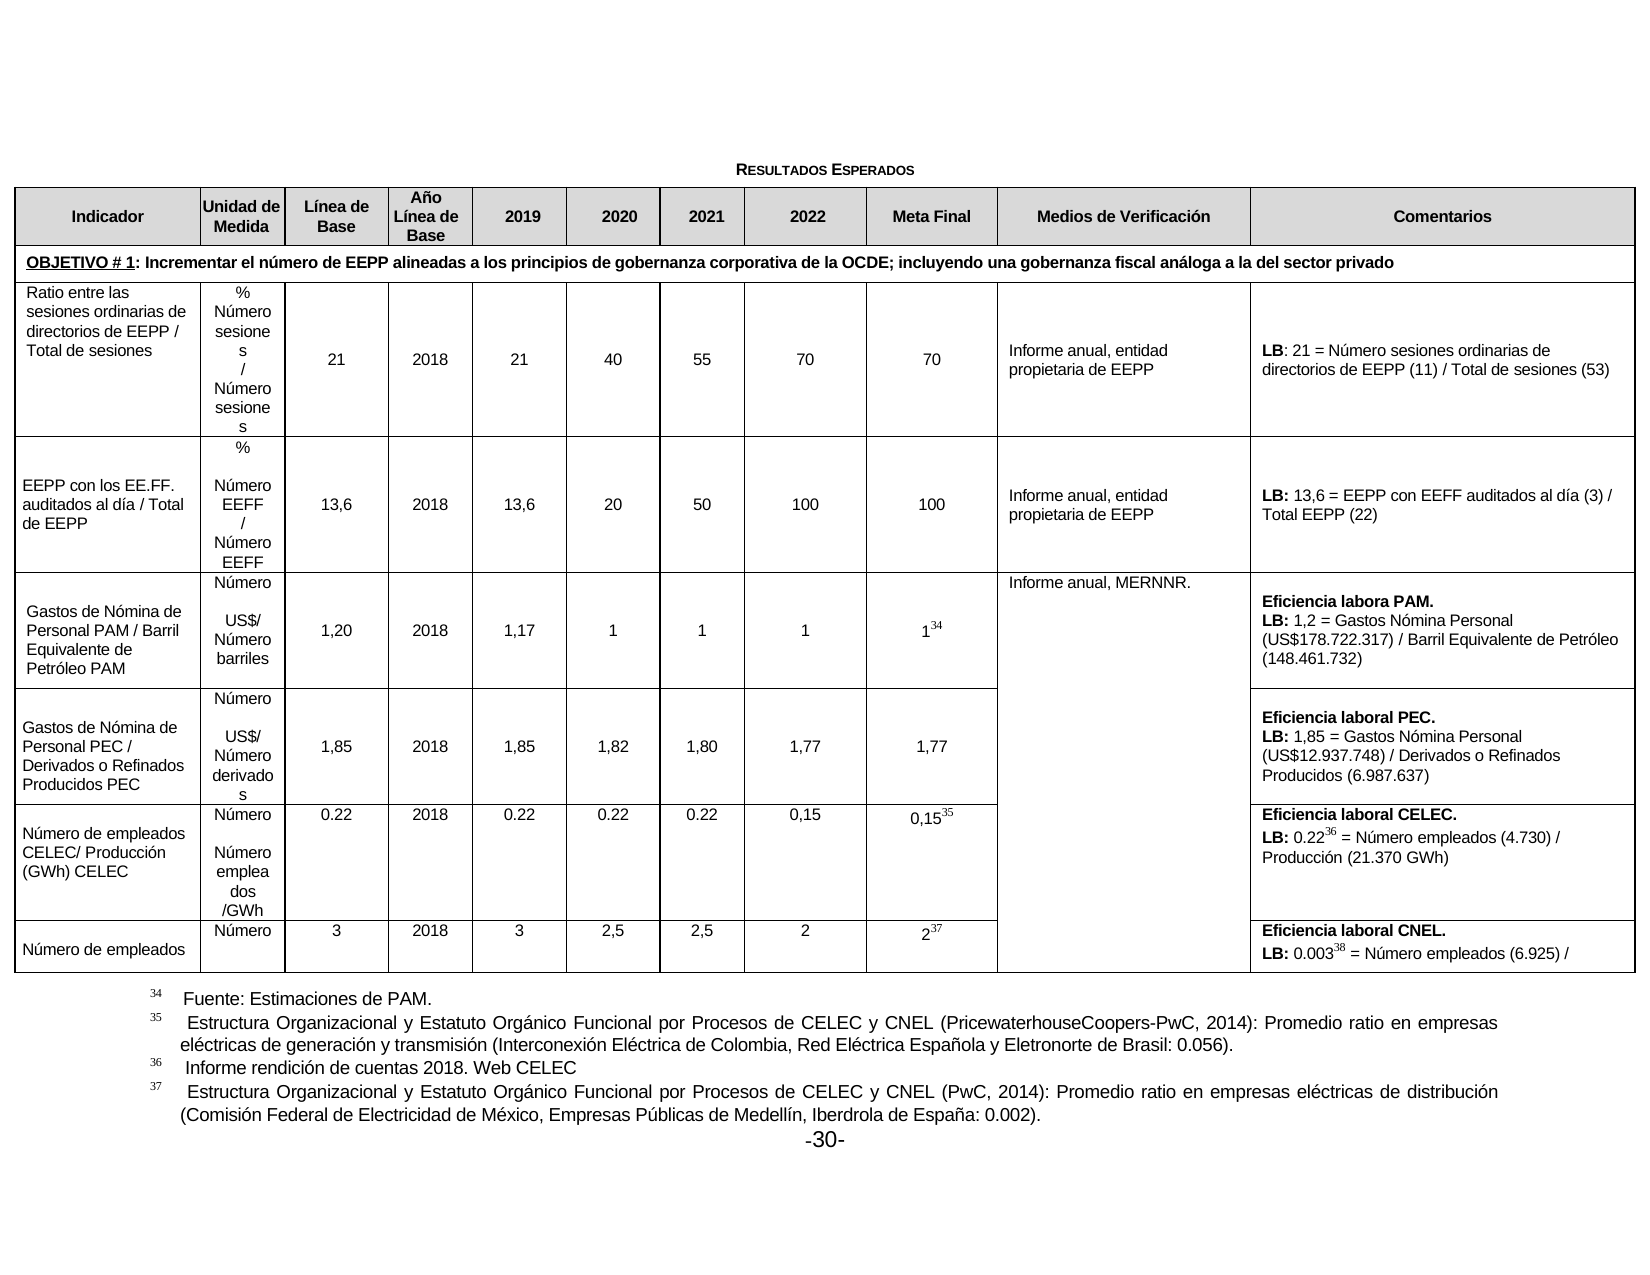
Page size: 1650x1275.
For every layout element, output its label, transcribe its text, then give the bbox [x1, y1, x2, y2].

table_cell 70 [745, 283, 866, 436]
table_cell 1,77 [745, 689, 866, 804]
table_cell 0.22 [661, 805, 744, 920]
table_cell 2018 [389, 921, 472, 972]
table_cell 20 [567, 437, 659, 572]
table_cell EEPP con los EE.FF. auditados al día / Total de EEPP [16, 437, 200, 572]
table_cell 2,5 [661, 921, 744, 972]
table_cell Eficiencia laboral PEC. LB: 1,85 = Gastos Nómina Personal (US$12.937.748) / Derivados o Refinados Producidos (6.987.637) [1251, 689, 1634, 804]
table_cell 55 [661, 283, 744, 436]
table_cell Comentarios [1251, 188, 1634, 245]
table_cell Medios de Verificación [998, 188, 1250, 245]
table_cell 2018 [389, 689, 472, 804]
table_cell 0,15 [745, 805, 866, 920]
table_cell % Número EEFF / Número EEFF [201, 437, 284, 572]
table_cell 3 [473, 921, 566, 972]
table_cell Número de empleados CELEC/ Producción (GWh) CELEC [16, 805, 200, 920]
table_cell 100 [745, 437, 866, 572]
table_cell Año Línea de Base [389, 188, 472, 245]
table_cell Número de empleados CNEL/ Número de clientes en miles CNEL [16, 921, 200, 972]
table_cell Indicador [16, 188, 200, 245]
table_cell 3 [286, 921, 388, 972]
table_cell 13,6 [473, 437, 566, 572]
table_cell 0.22 [473, 805, 566, 920]
table_cell Eficiencia laboral CNEL. LB: 0.003 = Número empleados (6.925) / Número clientes en miles (2.500) [1251, 921, 1634, 972]
table_cell 50 [661, 437, 744, 572]
table_cell 1,20 [286, 573, 388, 688]
table_cell 21 [286, 283, 388, 436]
table_cell 1,80 [661, 689, 744, 804]
table_cell 1 [567, 573, 659, 688]
table_cell 1,85 [286, 689, 388, 804]
table_cell 1 [661, 573, 744, 688]
table_cell LB: 21 = Número sesiones ordinarias de directorios de EEPP (11) / Total de sesiones (53) [1251, 283, 1634, 436]
table_cell Gastos de Nómina de Personal PEC / Derivados o Refinados Producidos PEC [16, 689, 200, 804]
table_cell 2 [745, 921, 866, 972]
table_cell 0,15 [867, 805, 997, 920]
table_cell OBJETIVO # 1: Incrementar el número de EEPP alineadas a los principios de gobernanza corporativa de la OCDE; incluyendo una gobernanza fiscal análoga a la del sector privado [16, 246, 1634, 282]
table_cell LB: 13,6 = EEPP con EEFF auditados al día (3) / Total EEPP (22) [1251, 437, 1634, 572]
table_cell Unidad de Medida [201, 188, 284, 245]
table_cell 40 [567, 283, 659, 436]
table_cell 2022 [745, 188, 866, 245]
table_cell Número Número empleados / Número clientes en miles [201, 921, 284, 972]
table_cell 2,5 [567, 921, 659, 972]
table_cell Informe anual, entidad propietaria de EEPP [998, 437, 1250, 572]
table_cell 1 [745, 573, 866, 688]
table_cell 2018 [389, 437, 472, 572]
table_cell 1,85 [473, 689, 566, 804]
table_cell Eficiencia labora PAM. LB: 1,2 = Gastos Nómina Personal (US$178.722.317) / Barril Equivalente de Petróleo (148.461.732) [1251, 573, 1634, 688]
table_cell Número US$/ Número barriles [201, 573, 284, 688]
table_cell 2 [867, 921, 997, 972]
table_cell 2018 [389, 283, 472, 436]
table_cell 70 [867, 283, 997, 436]
table_cell 2018 [389, 573, 472, 688]
table_cell 1,77 [867, 689, 997, 804]
table_cell 1,82 [567, 689, 659, 804]
table_cell 0.22 [286, 805, 388, 920]
table_cell 2021 [661, 188, 744, 245]
table_header Resultados Esperados [15, 150, 1635, 187]
table_cell Número Número empleados /GWh [201, 805, 284, 920]
table_cell Gastos de Nómina de Personal PAM / Barril Equivalente de Petróleo PAM [16, 573, 200, 688]
table_cell 2018 [389, 805, 472, 920]
table_cell 2020 [567, 188, 659, 245]
table_cell 2019 [473, 188, 566, 245]
table_cell 1,17 [473, 573, 566, 688]
table_cell Eficiencia laboral CELEC. LB: 0.22 = Número empleados (4.730) / Producción (21.370 GWh) [1251, 805, 1634, 920]
table_cell Línea de Base [286, 188, 388, 245]
table_cell Número US$/ Número derivados [201, 689, 284, 804]
table_cell 13,6 [286, 437, 388, 572]
table_cell % Número sesiones / Número sesiones [201, 283, 284, 436]
table_cell 0.22 [567, 805, 659, 920]
table_cell Informe anual, entidad propietaria de EEPP [998, 283, 1250, 436]
table_cell 100 [867, 437, 997, 572]
table_cell 1 [867, 573, 997, 688]
table_cell 21 [473, 283, 566, 436]
table_cell Ratio entre las sesiones ordinarias de directorios de EEPP / Total de sesiones [16, 283, 200, 436]
table_cell Informe anual, MERNNR. [998, 573, 1250, 972]
table_cell Meta Final [867, 188, 997, 245]
